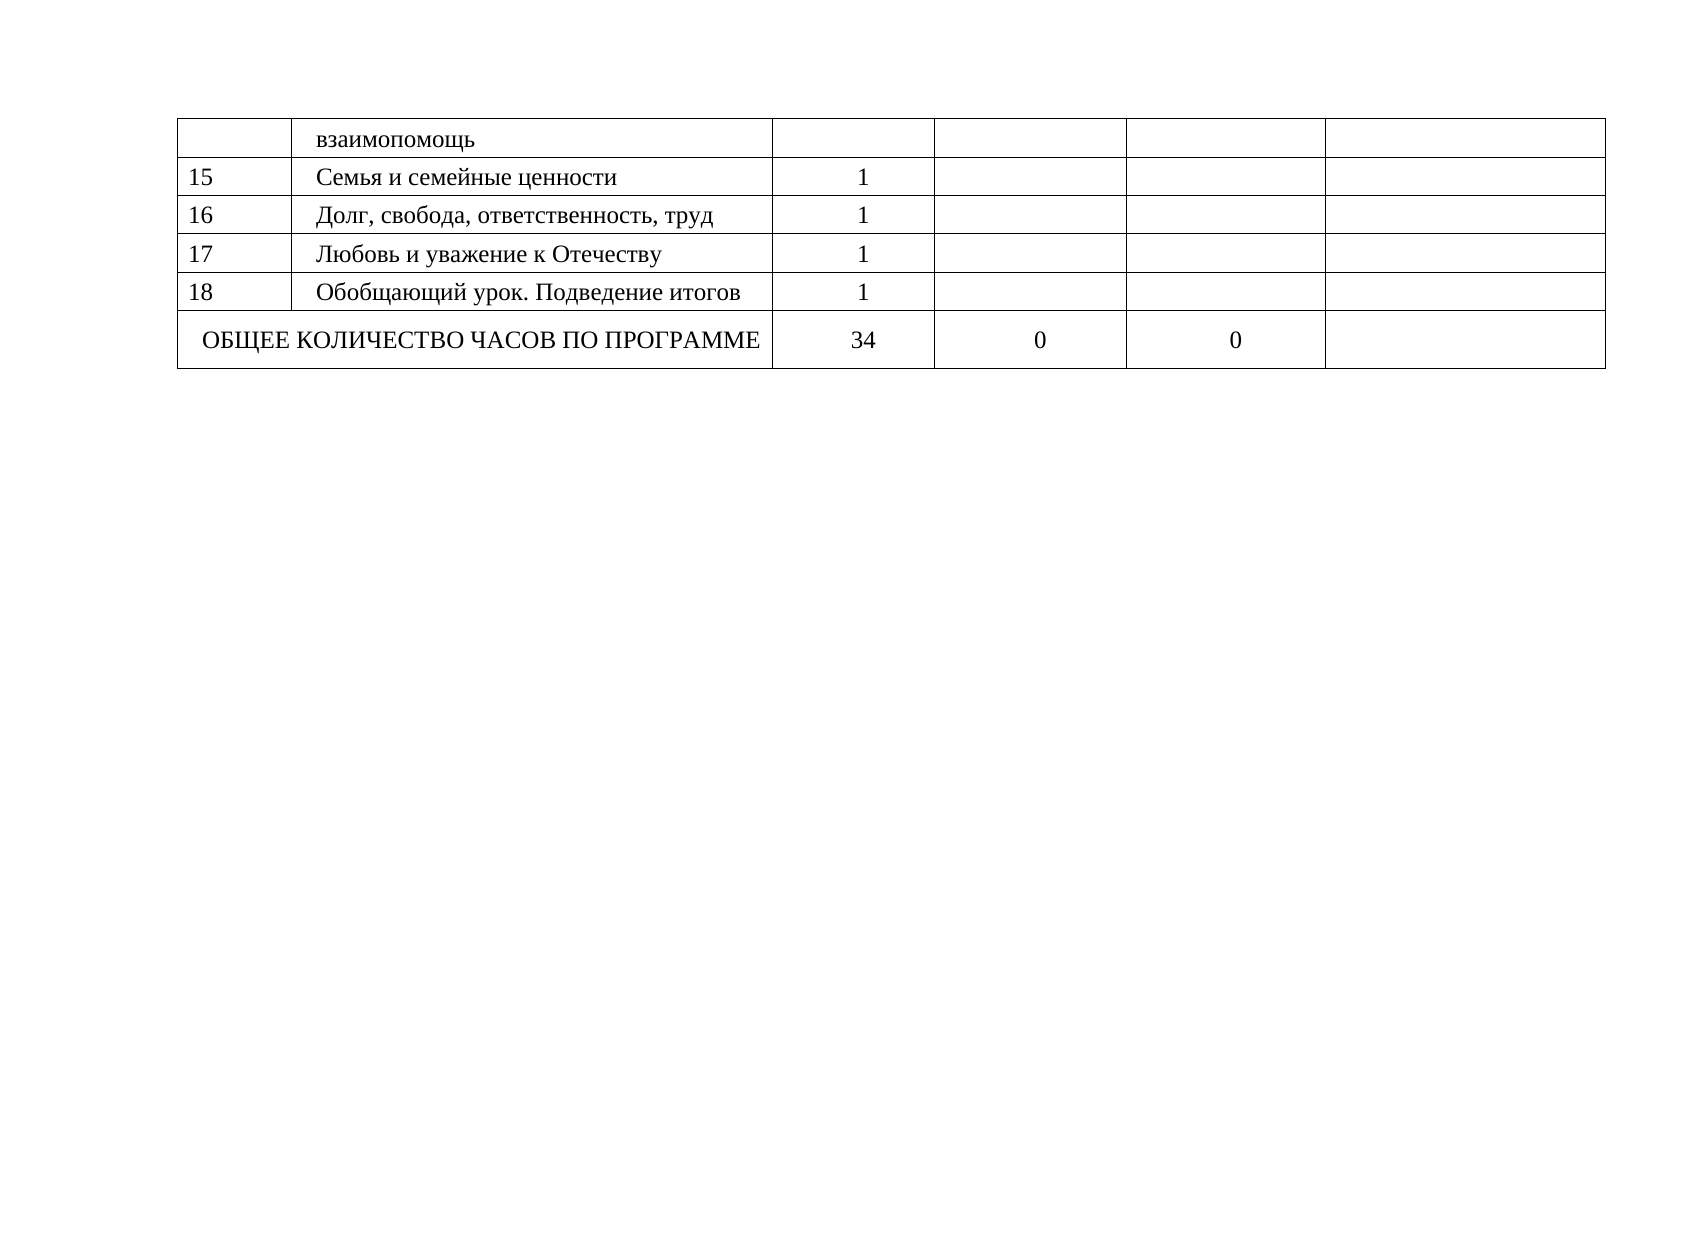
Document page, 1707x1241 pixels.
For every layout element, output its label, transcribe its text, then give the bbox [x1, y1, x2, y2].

table_cell [935, 234, 1126, 271]
table_cell 15 [178, 158, 291, 195]
table_cell 1 [773, 119, 934, 156]
table_cell [1326, 311, 1605, 368]
table_cell [1127, 119, 1325, 156]
table_cell ОБЩЕЕ КОЛИЧЕСТВО ЧАСОВ ПО ПРОГРАММЕ [178, 311, 772, 368]
table_cell [935, 196, 1126, 233]
table_cell [1326, 158, 1605, 195]
table_cell [935, 273, 1126, 310]
table_cell [1326, 196, 1605, 233]
table_cell 1 [773, 196, 934, 233]
table_cell 1 [773, 273, 934, 310]
table_cell [935, 119, 1126, 156]
table_cell 34 [773, 311, 934, 368]
table_cell 17 [178, 234, 291, 271]
table_cell [1326, 234, 1605, 271]
table_cell 18 [178, 273, 291, 310]
table_cell 1 [773, 158, 934, 195]
table_cell 0 [1127, 311, 1325, 368]
table_cell [1127, 158, 1325, 195]
table_cell [1127, 196, 1325, 233]
table_cell Долг, свобода, ответственность, труд [292, 196, 772, 233]
table_cell Любовь и уважение к Отечеству [292, 234, 772, 271]
table_cell [1326, 273, 1605, 310]
table_cell 1 [773, 234, 934, 271]
table_cell 16 [178, 196, 291, 233]
table_cell 0 [935, 311, 1126, 368]
table_cell [935, 158, 1126, 195]
table_cell 14 [178, 119, 291, 156]
table_cell [1127, 273, 1325, 310]
table_cell [1127, 234, 1325, 271]
table_cell Семья и семейные ценности [292, 158, 772, 195]
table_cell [292, 119, 772, 156]
table_cell [1326, 119, 1605, 156]
table_cell Обобщающий урок. Подведение итогов [292, 273, 772, 310]
